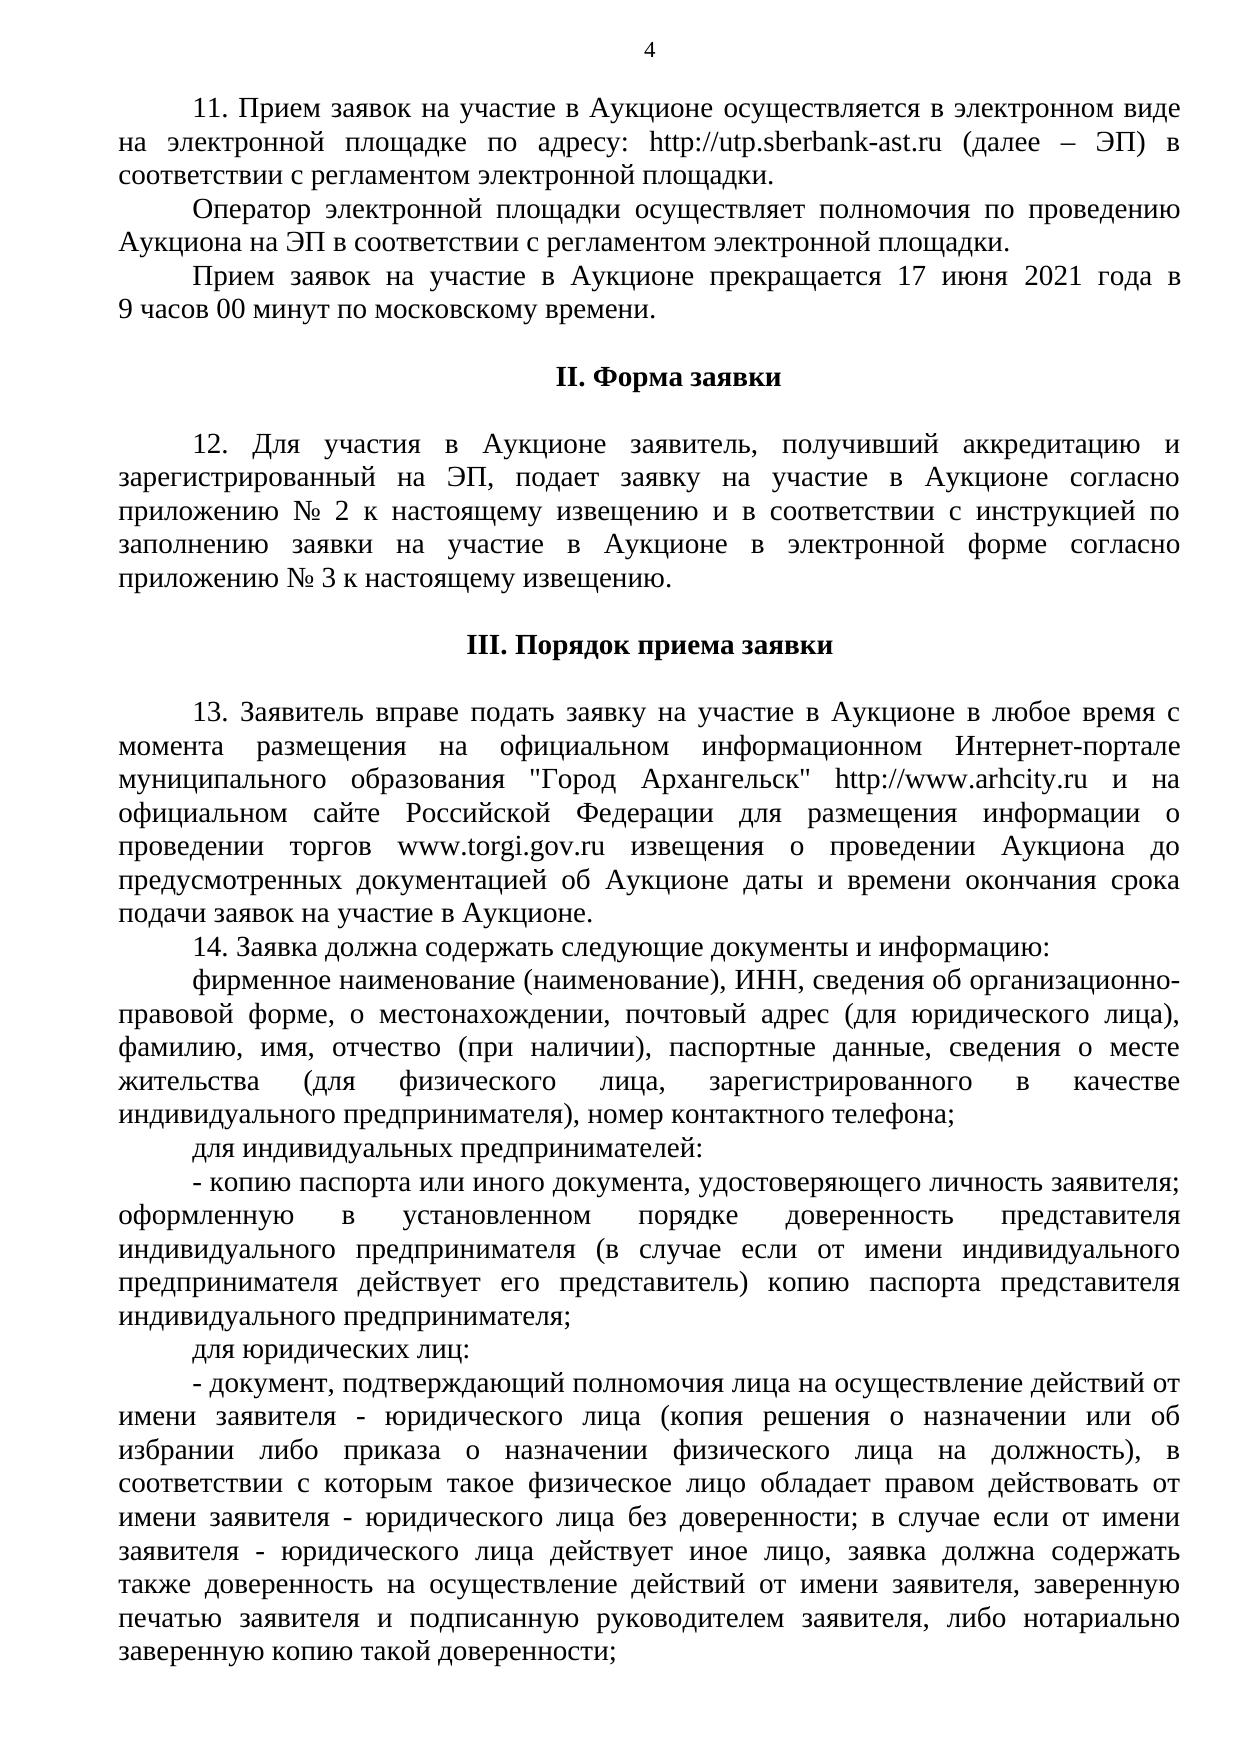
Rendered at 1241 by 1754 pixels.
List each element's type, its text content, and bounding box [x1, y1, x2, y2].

text Оператор электронной площадки осуществляет полномочия по проведению Аукциона на ЭП в соответствии с регламентом электронной площадки. [118, 191, 1181, 258]
text 11. Прием заявок на участие в Аукционе осуществляется в электронном виде на электронной площадке по адресу: http://utp.sberbank-ast.ru (далее – ЭП) в соответствии с регламентом электронной площадки. [118, 90, 1181, 191]
text 14. Заявка должна содержать следующие документы и информацию: [156, 929, 1181, 962]
text III. Порядок приема заявки [118, 627, 1181, 661]
text II. Форма заявки [156, 359, 1181, 392]
text фирменное наименование (наименование), ИНН, сведения об организационно-правовой форме, о местонахождении, почтовый адрес (для юридического лица), фамилию, имя, отчество (при наличии), паспортные данные, сведения о месте жительства (для физического лица, зарегистрированного в качестве индивидуального предпринимателя), номер контактного телефона; [118, 962, 1181, 1130]
text для индивидуальных предпринимателей: [118, 1130, 1181, 1164]
text - документ, подтверждающий полномочия лица на осуществление действий от имени заявителя - юридического лица (копия решения о назначении или об избрании либо приказа о назначении физического лица на должность), в соответствии с которым такое физическое лицо обладает правом действовать от имени заявителя - юридического лица без доверенности; в случае если от имени заявителя - юридического лица действует иное лицо, заявка должна содержать также доверенность на осуществление действий от имени заявителя, заверенную печатью заявителя и подписанную руководителем заявителя, либо нотариально заверенную копию такой доверенности; [118, 1365, 1181, 1667]
text для юридических лиц: [118, 1331, 1181, 1365]
text 12. Для участия в Аукционе заявитель, получивший аккредитацию и зарегистрированный на ЭП, подает заявку на участие в Аукционе согласно приложению № 2 к настоящему извещению и в соответствии с инструкцией по заполнению заявки на участие в Аукционе в электронной форме согласно приложению № 3 к настоящему извещению. [118, 426, 1181, 593]
text Прием заявок на участие в Аукционе прекращается 17 июня 2021 года в 9 часов 00 минут по московскому времени. [118, 258, 1181, 325]
text 13. Заявитель вправе подать заявку на участие в Аукционе в любое время с момента размещения на официальном информационном Интернет-портале муниципального образования "Город Архангельск" http://www.arhcity.ru и на официальном сайте Российской Федерации для размещения информации о проведении торгов www.torgi.gov.ru извещения о проведении Аукциона до предусмотренных документацией об Аукционе даты и времени окончания срока подачи заявок на участие в Аукционе. [118, 694, 1181, 929]
text - копию паспорта или иного документа, удостоверяющего личность заявителя; оформленную в установленном порядке доверенность представителя индивидуального предпринимателя (в случае если от имени индивидуального предпринимателя действует его представитель) копию паспорта представителя индивидуального предпринимателя; [118, 1164, 1181, 1331]
